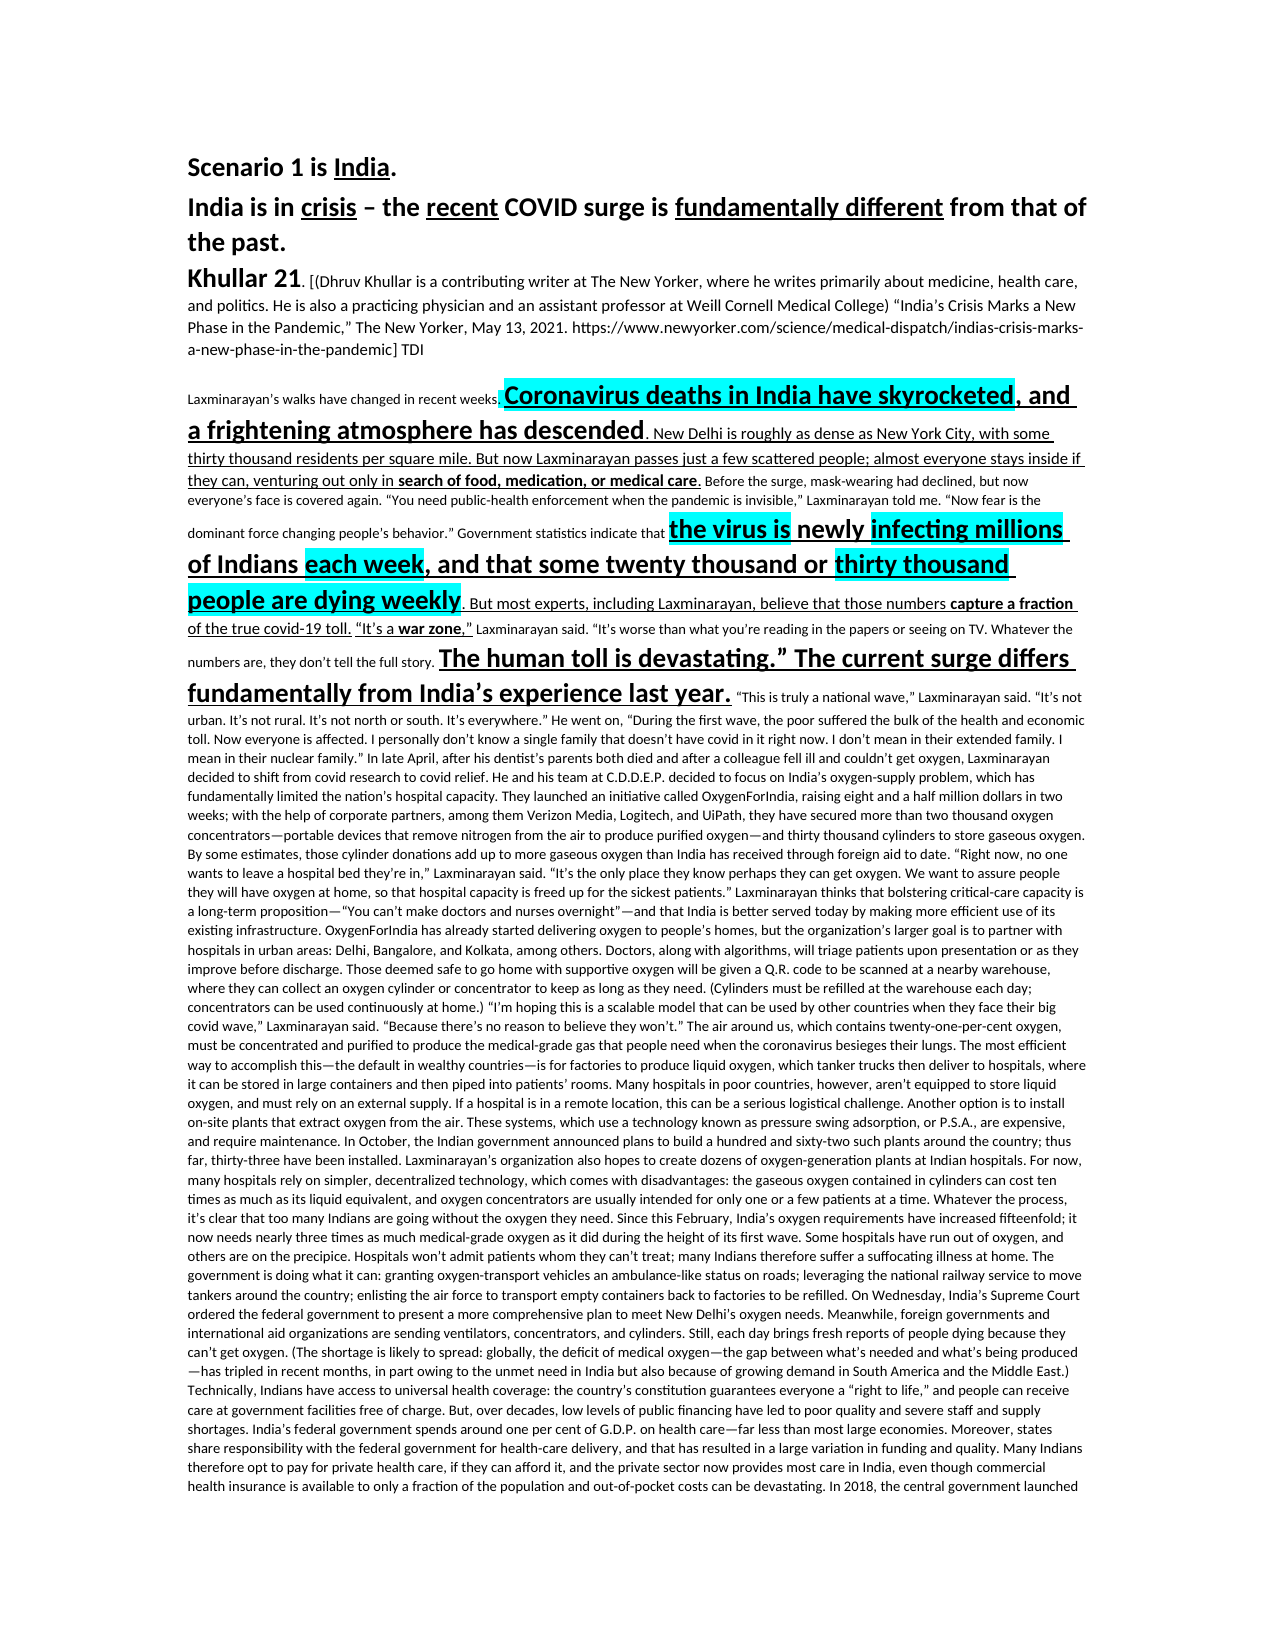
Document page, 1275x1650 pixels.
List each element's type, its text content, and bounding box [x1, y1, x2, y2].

subtitle India is in crisis – the recent COVID surge is fundamentally different from that of the past. [187, 190, 1087, 258]
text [187, 378, 1087, 1495]
text Khullar 21. [(Dhruv Khullar is a contributing writer at The New Yorker, where he writes primarily about medicine, health care, and politics. He is also a practicing physician and an assistant professor at Weill Cornell Medical College) “India’s Crisis Marks a New Phase in the Pandemic,” The New Yorker, May 13, 2021. https://www.newyorker.com/science/medical-dispatch/indias-crisis-marks-a-new-phase-in-the-pandemic] TDI [187, 261, 1087, 360]
subtitle Scenario 1 is India. [187, 150, 1087, 183]
